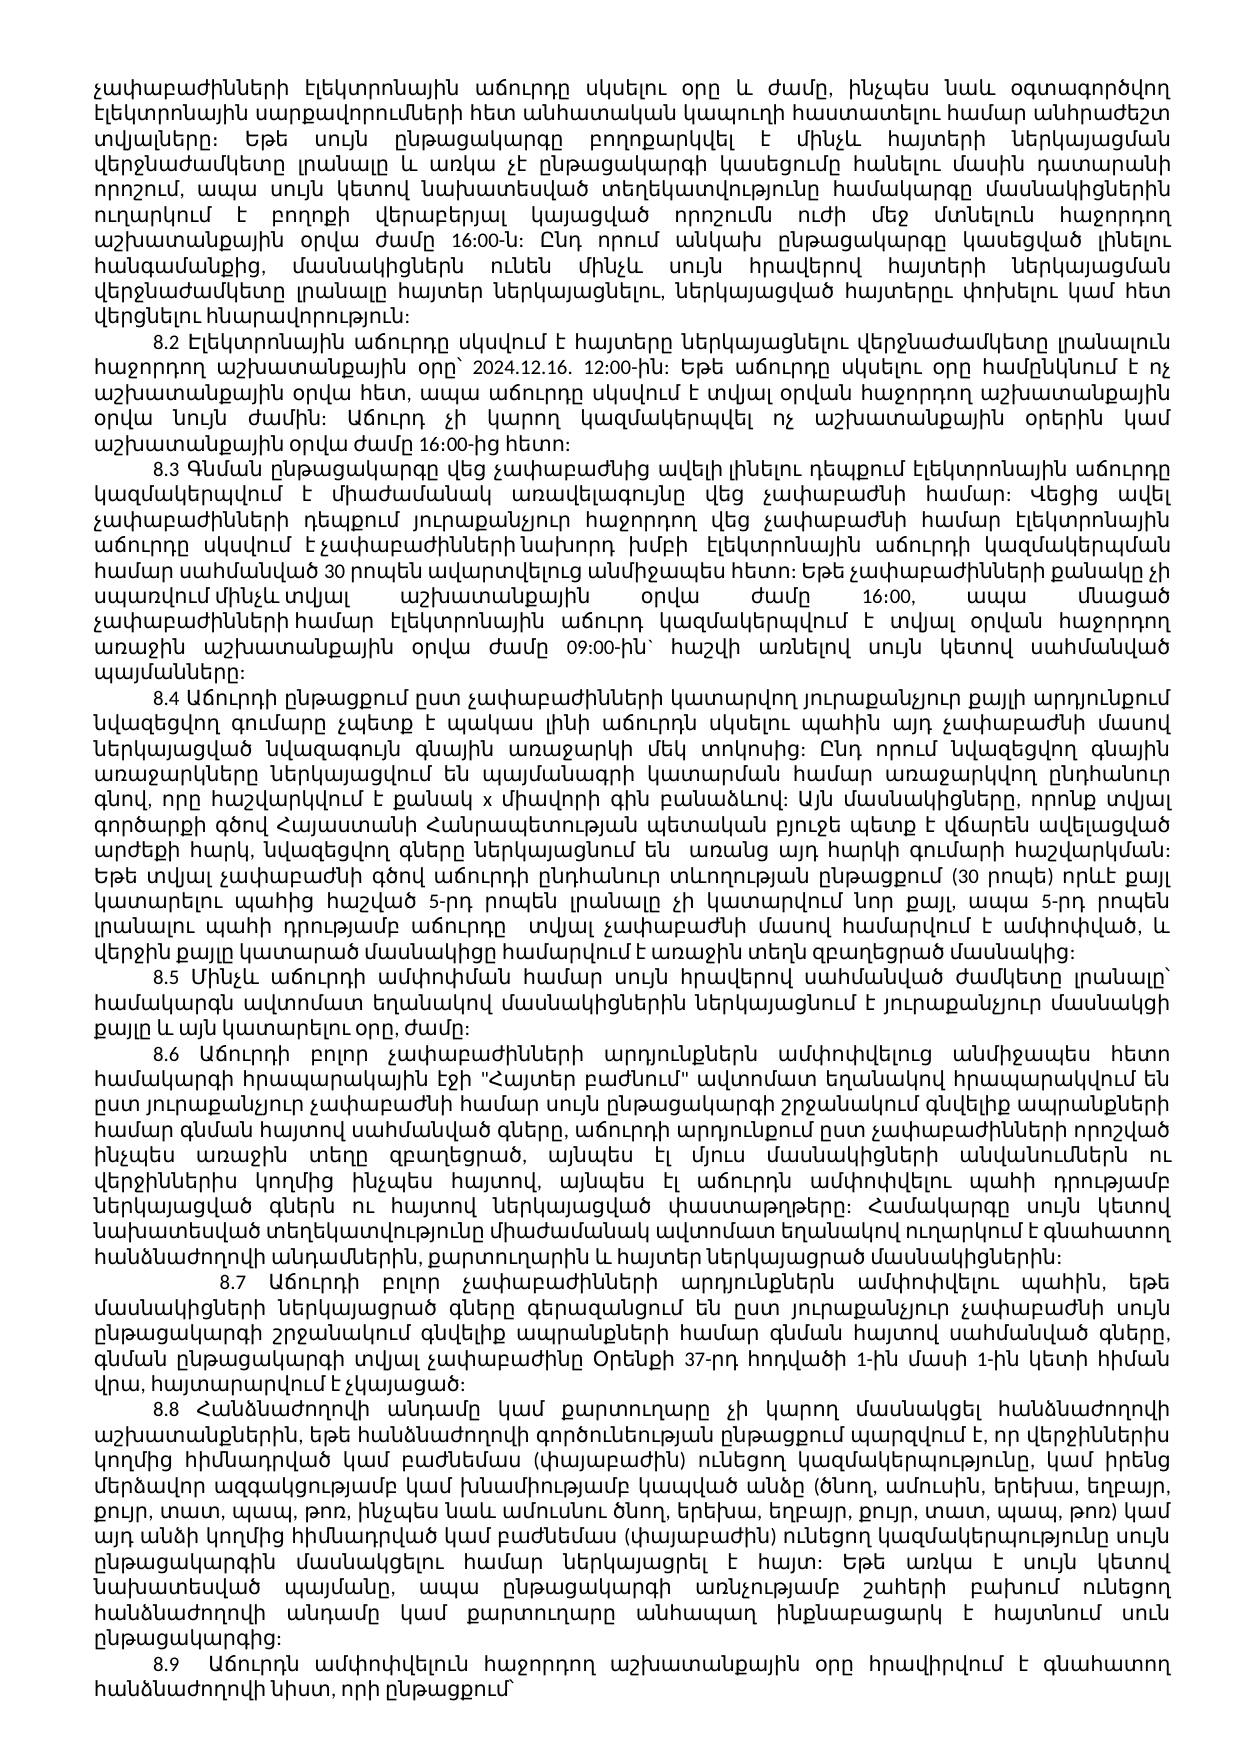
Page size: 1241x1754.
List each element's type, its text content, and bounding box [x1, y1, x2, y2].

text 8.7 Աճուրդի բոլոր չափաբաժինների արդյունքներն ամփոփվելու պահին, եթե մասնակիցների ներկայացրած գները գերազանցում են ըստ յուրաքանչյուր չափաբաժնի սույն ընթացակարգի շրջանակում գնվելիք ապրանքների համար գնման հայտով սահմանված գները, գնման ընթացակարգի տվյալ չափաբաժինը Օրենքի 37-րդ հոդվածի 1-ին մասի 1-ին կետի հիման վրա, հայտարարվում է չկայացած: [94, 1269, 1171, 1397]
text 8.4 Աճուրդի ընթացքում ըստ չափաբաժինների կատարվող յուրաքանչյուր քայլի արդյունքում նվազեցվող գումարը չպետք է պակաս լինի աճուրդն սկսելու պահին այդ չափաբաժնի մասով ներկայացված նվազագույն գնային առաջարկի մեկ տոկոսից: Ընդ որում նվազեցվող գնային առաջարկները ներկայացվում են պայմանագրի կատարման համար առաջարկվող ընդհանուր գնով, որը հաշվարկվում է քանակ x միավորի գին բանաձևով: Այն մասնակիցները, որոնք տվյալ գործարքի գծով Հայաստանի Հանրապետության պետական բյուջե պետք է վճարեն ավելացված արժեքի հարկ, նվազեցվող գները ներկայացնում են առանց այդ հարկի գումարի հաշվարկման: Եթե տվյալ չափաբաժնի գծով աճուրդի ընդհանուր տևողության ընթացքում (30 րոպե) որևէ քայլ կատարելու պահից հաշված 5-րդ րոպեն լրանալը չի կատարվում նոր քայլ, ապա 5-րդ րոպեն լրանալու պահի դրությամբ աճուրդը տվյալ չափաբաժնի մասով համարվում է ամփոփված, և վերջին քայլը կատարած մասնակիցը համարվում է առաջին տեղն զբաղեցրած մասնակից: [94, 685, 1171, 964]
text 8.8 Հանձնաժողովի անդամը կամ քարտուղարը չի կարող մասնակցել հանձնաժողովի աշխատանքներին, եթե հանձնաժողովի գործունեության ընթացքում պարզվում է, որ վերջիններիս կողմից հիմնադրված կամ բաժնեմաս (փայաբաժին) ունեցող կազմակերպությունը, կամ իրենց մերձավոր ազգակցությամբ կամ խնամիությամբ կապված անձը (ծնող, ամուսին, երեխա, եղբայր, քույր, տատ, պապ, թոռ, ինչպես նաև ամուսնու ծնող, երեխա, եղբայր, քույր, տատ, պապ, թոռ) կամ այդ անձի կողմից հիմնադրված կամ բաժնեմաս (փայաբաժին) ունեցող կազմակերպությունը սույն ընթացակարգին մասնակցելու համար ներկայացրել է հայտ: Եթե առկա է սույն կետով նախատեսված պայմանը, ապա ընթացակարգի առնչությամբ շահերի բախում ունեցող հանձնաժողովի անդամը կամ քարտուղարը անհապաղ ինքնաբացարկ է հայտնում սուն ընթացակարգից: [94, 1397, 1171, 1651]
text 8.6 Աճուրդի բոլոր չափաբաժինների արդյունքներն ամփոփվելուց անմիջապես հետո համակարգի հրապարակային էջի "Հայտեր բաժնում" ավտոմատ եղանակով հրապարակվում են ըստ յուրաքանչյուր չափաբաժնի համար սույն ընթացակարգի շրջանակում գնվելիք ապրանքների համար գնման հայտով սահմանված գները, աճուրդի արդյունքում ըստ չափաբաժինների որոշված ինչպես առաջին տեղը զբաղեցրած, այնպես էլ մյուս մասնակիցների անվանումներն ու վերջիններիս կողմից ինչպես հայտով, այնպես էլ աճուրդն ամփոփվելու պահի դրությամբ ներկայացված գներն ու հայտով ներկայացված փաստաթղթերը: Համակարգը սույն կետով նախատեսված տեղեկատվությունը միաժամանակ ավտոմատ եղանակով ուղարկում է գնահատող հանձնաժողովի անդամներին, քարտուղարին և հայտեր ներկայացրած մասնակիցներին: [94, 1041, 1171, 1269]
text 8.9 Աճուրդն ամփոփվելուն հաջորդող աշխատանքային օրը հրավիրվում է գնահատող հանձնաժողովի նիստ, որի ընթացքում՝ [94, 1651, 1171, 1702]
text 8.5 Մինչև աճուրդի ամփոփման համար սույն հրավերով սահմանված ժամկետը լրանալը՝ համակարգն ավտոմատ եղանակով մասնակիցներին ներկայացնում է յուրաքանչյուր մասնակցի քայլը և այն կատարելու օրը, ժամը: [94, 964, 1171, 1041]
text 8.2 Էլեկտրոնային աճուրդը սկսվում է հայտերը ներկայացնելու վերջնաժամկետը լրանալուն հաջորդող աշխատանքային օրը՝ 2024.12.16. 12:00 -ին: Եթե աճուրդը սկսելու օրը համընկնում է ոչ աշխատանքային օրվա հետ, ապա աճուրդը սկսվում է տվյալ օրվան հաջորդող աշխատանքային օրվա նույն ժամին: Աճուրդ չի կարող կազմակերպվել ոչ աշխատանքային օրերին կամ աշխատանքային օրվա ժամը 16։00-ից հետո: [94, 329, 1171, 456]
text 8.3 Գնման ընթացակարգը վեց չափաբաժնից ավելի լինելու դեպքում էլեկտրոնային աճուրդը կազմակերպվում է միաժամանակ առավելագույնը վեց չափաբաժնի համար: Վեցից ավել չափաբաժինների դեպքում յուրաքանչյուր հաջորդող վեց չափաբաժնի համար էլեկտրոնային աճուրդը սկսվում է չափաբաժինների նախորդ խմբի էլեկտրոնային աճուրդի կազմակերպման համար սահմանված 30 րոպեն ավարտվելուց անմիջապես հետո: Եթե չափաբաժինների քանակը չի սպառվում մինչև տվյալ աշխատանքային օրվա ժամը 16։00, ապա մնացած չափաբաժինների համար էլեկտրոնային աճուրդ կազմակերպվում է տվյալ օրվան հաջորդող առաջին աշխատանքային օրվա ժամը 09:00-ին` հաշվի առնելով սույն կետով սահմանված պայմանները: [94, 456, 1171, 685]
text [94, 75, 1171, 329]
